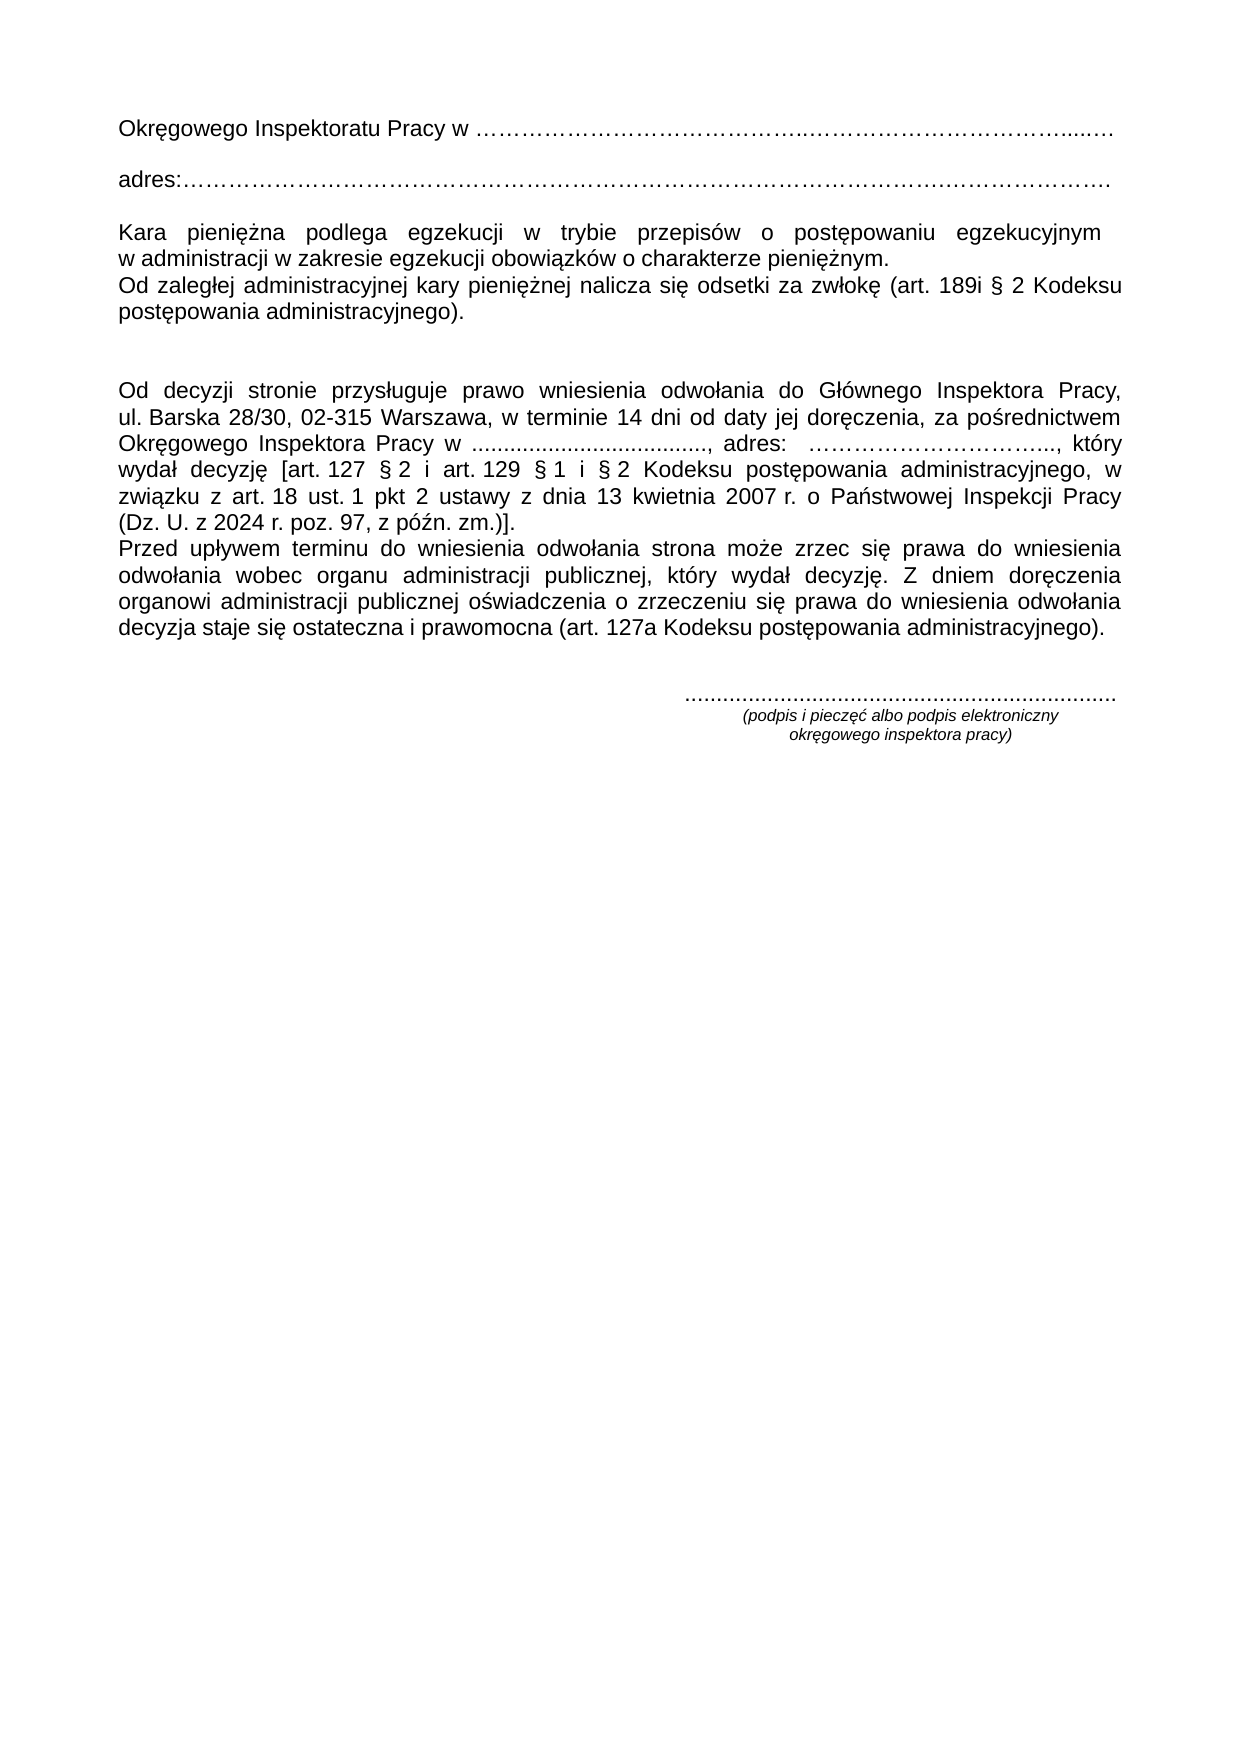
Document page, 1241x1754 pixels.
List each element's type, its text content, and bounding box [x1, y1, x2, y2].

text (podpis i pieczęć albo podpis elektroniczny okręgowego inspektora pracy) [679, 706, 1122, 744]
text Okręgowego Inspektoratu Pracy w ……………………………………..…………………………….....… [118, 115, 1122, 141]
text Kara pieniężna podlega egzekucji w trybie przepisów o postępowaniu egzekucyjnym w administracji w zakresie egzekucji obowiązków o charakterze pieniężnym. [118, 219, 1122, 272]
text Przed upływem terminu do wniesienia odwołania strona może zrzec się prawa do wniesienia odwołania wobec organu administracji publicznej, który wydał decyzję. Z dniem doręczenia organowi administracji publicznej oświadczenia o zrzeczeniu się prawa do wniesienia odwołania decyzja staje się ostateczna i prawomocna (art. 127a Kodeksu postępowania administracyjnego). [118, 535, 1122, 641]
text .................................................................... [679, 679, 1122, 706]
text Od zaległej administracyjnej kary pieniężnej nalicza się odsetki za zwłokę (art. 189i § 2 Kodeksu postępowania administracyjnego). [118, 272, 1122, 324]
text adres:……………………………………………………………………………………….…………………. [118, 166, 1122, 193]
text Od decyzji stronie przysługuje prawo wniesienia odwołania do Głównego Inspektora Pracy, ul. Barska 28/30, 02-315 Warszawa, w terminie 14 dni od daty jej doręczenia, za pośrednictwem Okręgowego Inspektora Pracy w ....................................., adres: …………………………..., który wydał decyzję [art. 127 § 2 i art. 129 § 1 i § 2 Kodeksu postępowania administracyjnego, w związku z art. 18 ust. 1 pkt 2 ustawy z dnia 13 kwietnia 2007 r. o Państwowej Inspekcji Pracy (Dz. U. z 2024 r. poz. 97, z późn. zm.)]. [118, 377, 1122, 535]
